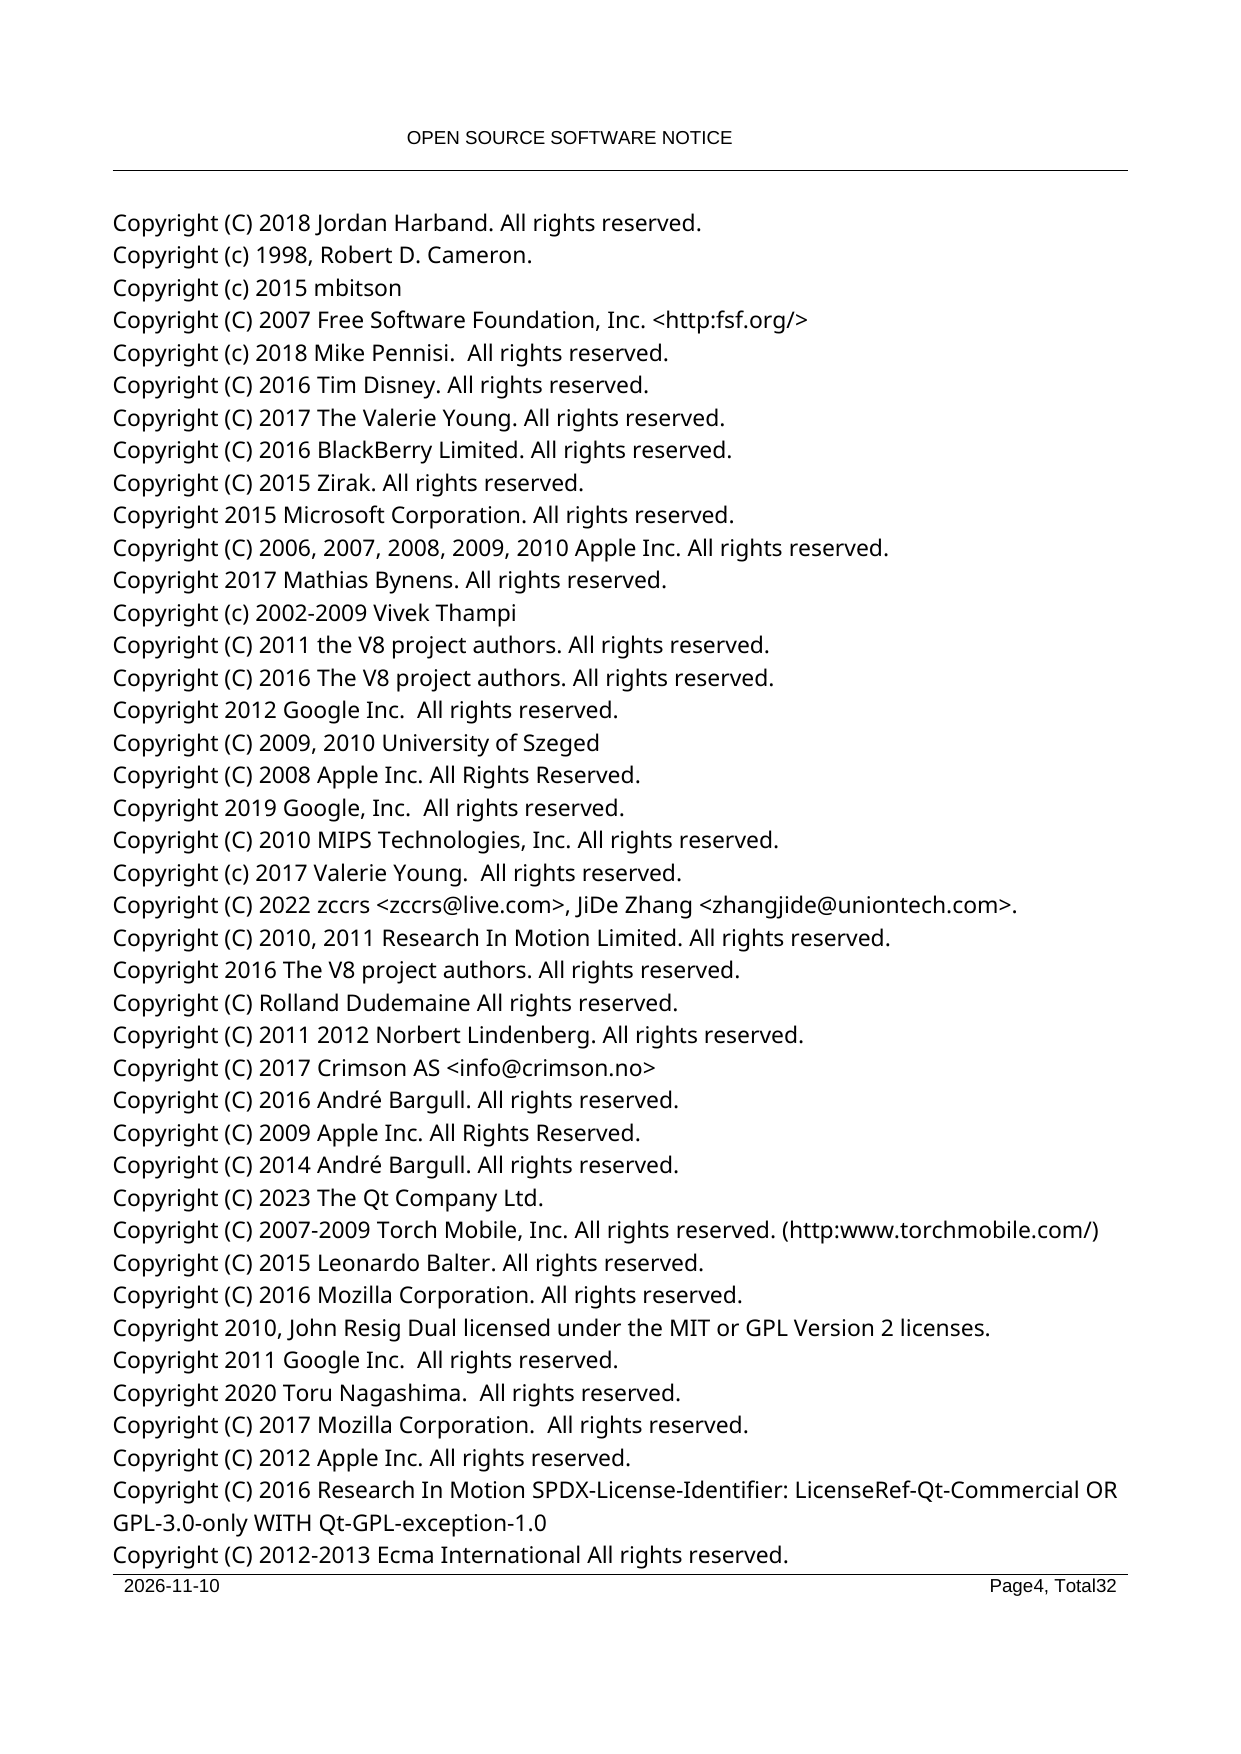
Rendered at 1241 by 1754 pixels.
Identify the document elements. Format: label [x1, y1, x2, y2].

text [112, 206, 1128, 1571]
